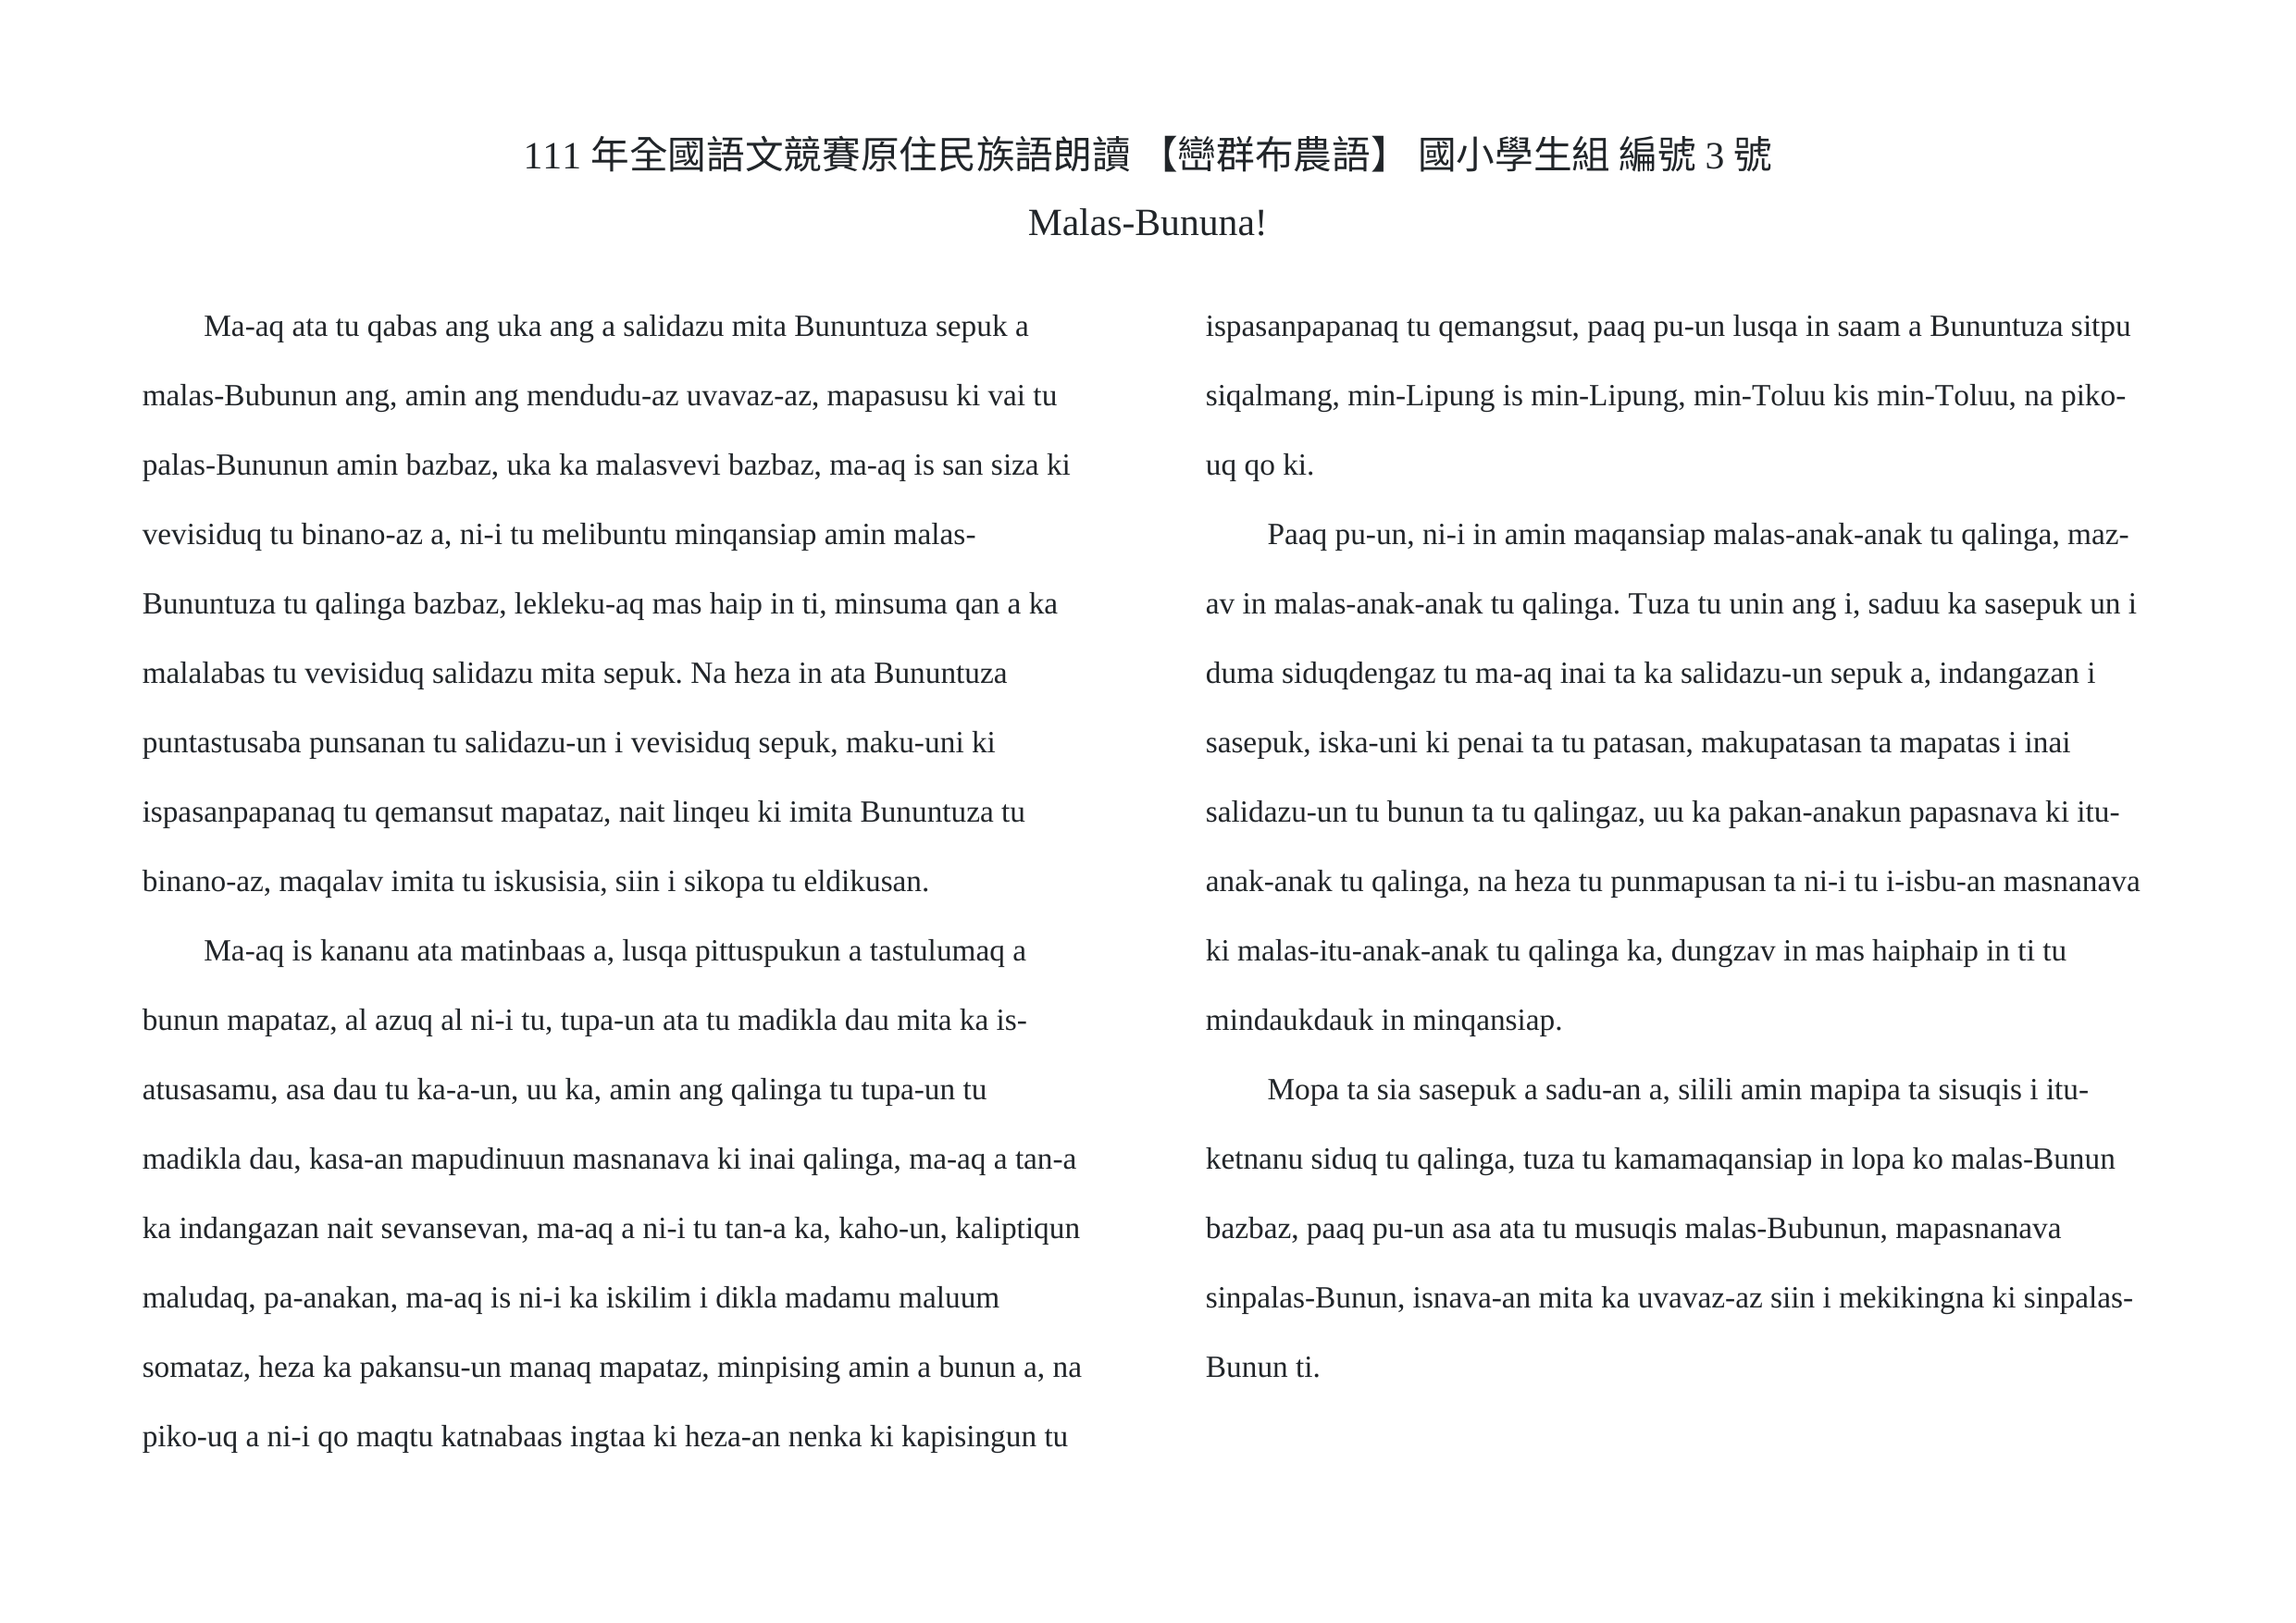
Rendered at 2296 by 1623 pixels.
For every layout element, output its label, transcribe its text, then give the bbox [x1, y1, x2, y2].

text Ma-aq is kananu ata matinbaas a, lusqa pittuspukun a tastulumaq a bunun mapataz, al azuq al ni-i tu, tupa-un ata tu madikla dau mita ka is-atusasamu, asa dau tu ka-a-un, uu ka, amin ang qalinga tu tupa-un tu madikla dau, kasa-an mapudinuun masnanava ki inai qalinga, ma-aq a tan-a ka indangazan nait sevansevan, ma-aq a ni-i tu tan-a ka, kaho-un, kaliptiqun maludaq, pa-anakan, ma-aq is ni-i ka iskilim i dikla madamu maluum somataz, heza ka pakansu-un manaq mapataz, minpising amin a bunun a, na piko-uq a ni-i qo maqtu katnabaas ingtaa ki heza-an nenka ki kapisingun tu ispasanpapanaq tu qemangsut, paaq pu-un lusqa in saam a Bununtuza sitpu siqalmang, min-Lipung is min-Lipung, min-Toluu kis min-Toluu, na piko-uq qo ki. [1206, 291, 2153, 499]
text 111 年全國語文競賽原住民族語朗讀 【巒群布農語】 國小學生組 編號 3 號 [142, 118, 2153, 187]
text Malas-Bununa! [142, 187, 2153, 256]
text Ma-aq is kananu ata matinbaas a, lusqa pittuspukun a tastulumaq a bunun mapataz, al azuq al ni-i tu, tupa-un ata tu madikla dau mita ka is-atusasamu, asa dau tu ka-a-un, uu ka, amin ang qalinga tu tupa-un tu madikla dau, kasa-an mapudinuun masnanava ki inai qalinga, ma-aq a tan-a ka indangazan nait sevansevan, ma-aq a ni-i tu tan-a ka, kaho-un, kaliptiqun maludaq, pa-anakan, ma-aq is ni-i ka iskilim i dikla madamu maluum somataz, heza ka pakansu-un manaq mapataz, minpising amin a bunun a, na piko-uq a ni-i qo maqtu katnabaas ingtaa ki heza-an nenka ki kapisingun tu ispasanpapanaq tu qemangsut, paaq pu-un lusqa in saam a Bununtuza sitpu siqalmang, min-Lipung is min-Lipung, min-Toluu kis min-Toluu, na piko-uq qo ki. [142, 915, 1090, 1470]
text Mopa ta sia sasepuk a sadu-an a, silili amin mapipa ta sisuqis i itu-ketnanu siduq tu qalinga, tuza tu kamamaqansiap in lopa ko malas-Bunun bazbaz, paaq pu-un asa ata tu musuqis malas-Bubunun, mapasnanava sinpalas-Bunun, isnava-an mita ka uvavaz-az siin i mekikingna ki sinpalas-Bunun ti. [1206, 1054, 2153, 1401]
text Paaq pu-un, ni-i in amin maqansiap malas-anak-anak tu qalinga, maz-av in malas-anak-anak tu qalinga. Tuza tu unin ang i, saduu ka sasepuk un i duma siduqdengaz tu ma-aq inai ta ka salidazu-un sepuk a, indangazan i sasepuk, iska-uni ki penai ta tu patasan, makupatasan ta mapatas i inai salidazu-un tu bunun ta tu qalingaz, uu ka pakan-anakun papasnava ki itu-anak-anak tu qalinga, na heza tu punmapusan ta ni-i tu i-isbu-an masnanava ki malas-itu-anak-anak tu qalinga ka, dungzav in mas haiphaip in ti tu mindaukdauk in minqansiap. [1206, 499, 2153, 1054]
text Ma-aq ata tu qabas ang uka ang a salidazu mita Bununtuza sepuk a malas-Bubunun ang, amin ang mendudu-az uvavaz-az, mapasusu ki vai tu palas-Bununun amin bazbaz, uka ka malasvevi bazbaz, ma-aq is san siza ki vevisiduq tu binano-az a, ni-i tu melibuntu minqansiap amin malas-Bununtuza tu qalinga bazbaz, lekleku-aq mas haip in ti, minsuma qan a ka malalabas tu vevisiduq salidazu mita sepuk. Na heza in ata Bununtuza puntastusaba punsanan tu salidazu-un i vevisiduq sepuk, maku-uni ki ispasanpapanaq tu qemansut mapataz, nait linqeu ki imita Bununtuza tu binano-az, maqalav imita tu iskusisia, siin i sikopa tu eldikusan. [142, 291, 1090, 915]
